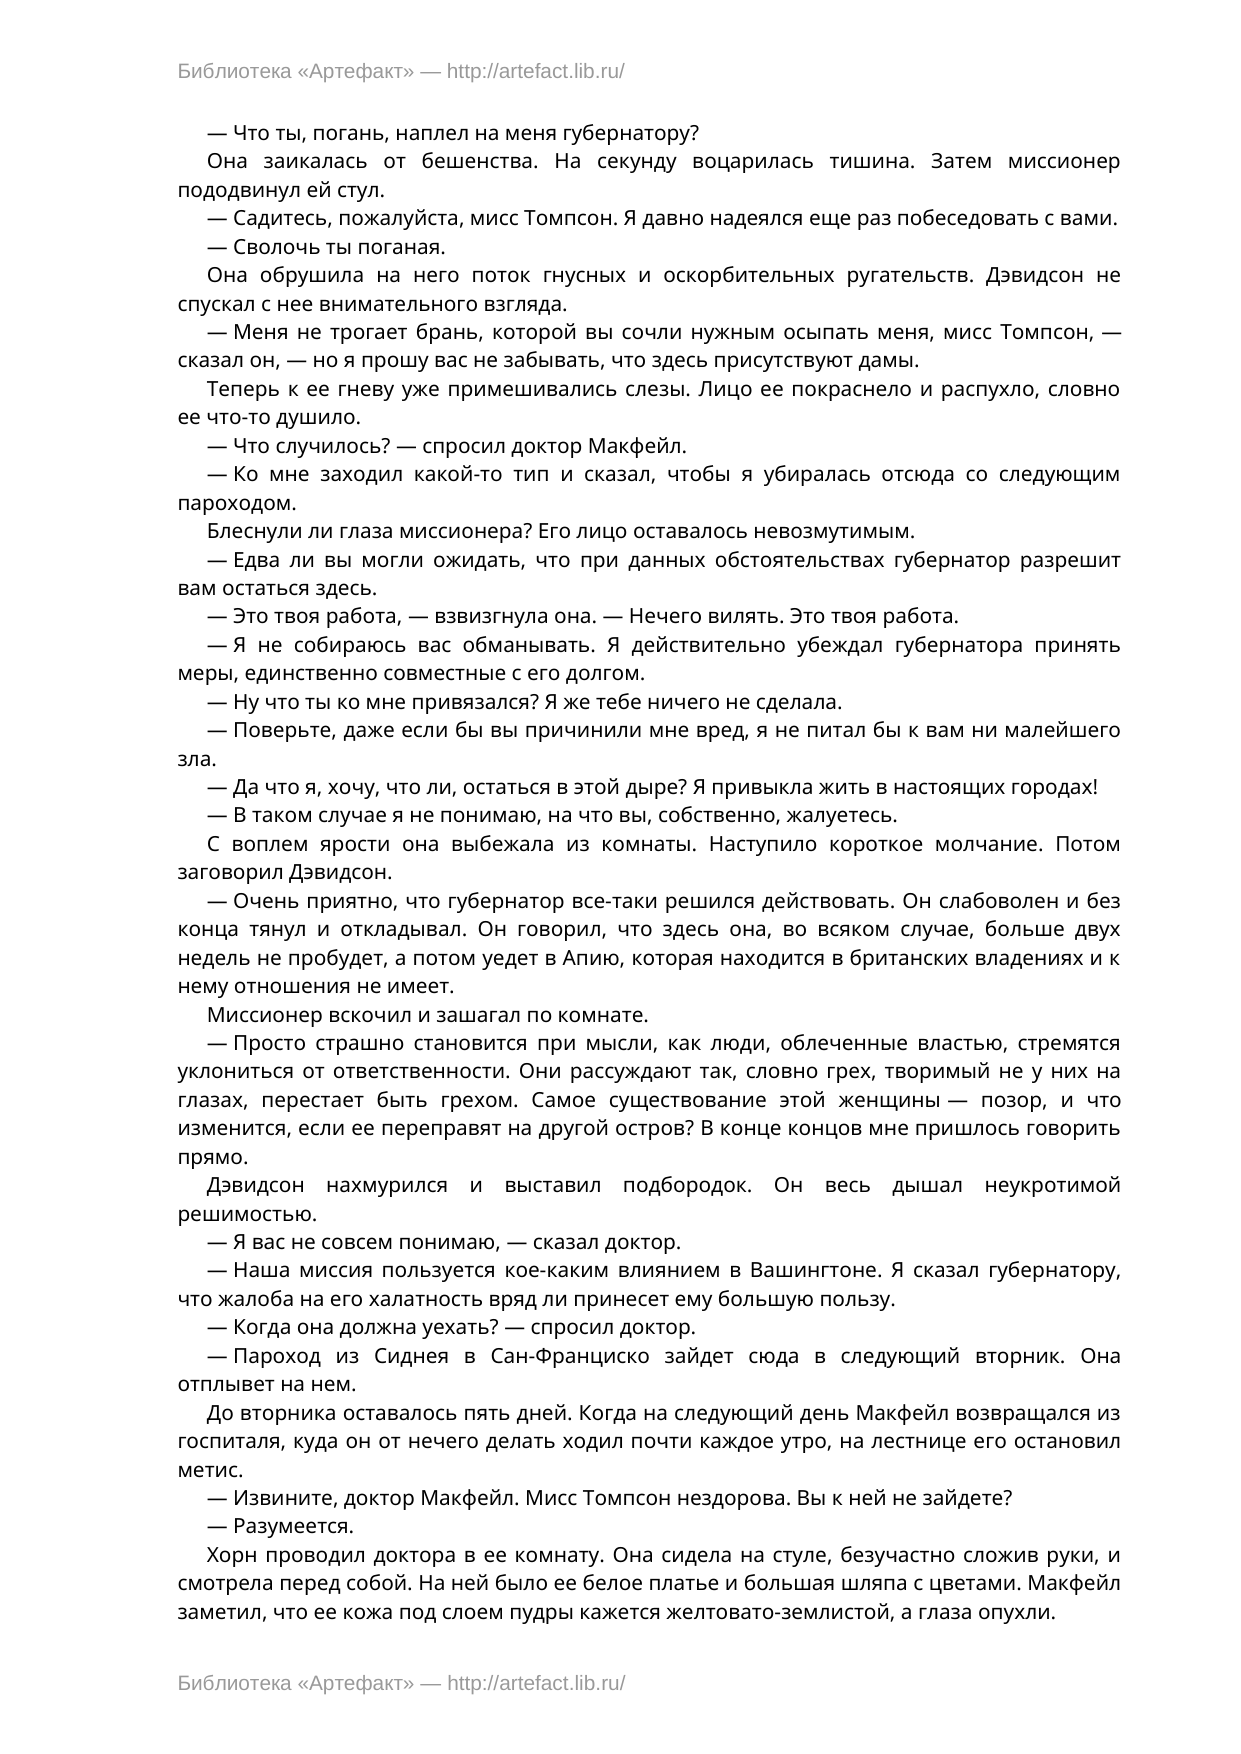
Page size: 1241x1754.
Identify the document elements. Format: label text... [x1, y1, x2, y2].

text — Меня не трогает брань, которой вы сочли нужным осыпать меня, мисс Томпсон, — сказал он, — но я прошу вас не забывать, что здесь присутствуют дамы. [177, 317, 1122, 374]
text Хорн проводил доктора в ее комнату. Она сидела на стуле, безучастно сложив руки, и смотрела перед собой. На ней было ее белое платье и большая шляпа с цветами. Макфейл заметил, что ее кожа под слоем пудры кажется желтовато-землистой, а глаза опухли. [177, 1540, 1122, 1625]
text — Садитесь, пожалуйста, мисс Томпсон. Я давно надеялся еще раз побеседовать с вами. [177, 203, 1122, 232]
text — Я не собираюсь вас обманывать. Я действительно убеждал губернатора принять меры, единственно совместные с его долгом. [177, 630, 1122, 687]
text — Ну что ты ко мне привязался? Я же тебе ничего не сделала. [177, 687, 1122, 715]
text — Ко мне заходил какой-то тип и сказал, чтобы я убиралась отсюда со следующим пароходом. [177, 459, 1122, 516]
text До вторника оставалось пять дней. Когда на следующий день Макфейл возвращался из госпиталя, куда он от нечего делать ходил почти каждое утро, на лестнице его остановил метис. [177, 1398, 1122, 1483]
text — Наша миссия пользуется кое-каким влиянием в Вашингтоне. Я сказал губернатору, что жалоба на его халатность вряд ли принесет ему большую пользу. [177, 1256, 1122, 1312]
text Она заикалась от бешенства. На секунду воцарилась тишина. Затем миссионер пододвинул ей стул. [177, 147, 1122, 203]
text Миссионер вскочил и зашагал по комнате. [177, 1000, 1122, 1028]
text — Разумеется. [177, 1512, 1122, 1540]
text — Я вас не совсем понимаю, — сказал доктор. [177, 1227, 1122, 1256]
text С воплем ярости она выбежала из комнаты. Наступило короткое молчание. Потом заговорил Дэвидсон. [177, 829, 1122, 886]
text — Когда она должна уехать? — спросил доктор. [177, 1312, 1122, 1341]
text — В таком случае я не понимаю, на что вы, собственно, жалуетесь. [177, 801, 1122, 829]
text Она обрушила на него поток гнусных и оскорбительных ругательств. Дэвидсон не спускал с нее внимательного взгляда. [177, 260, 1122, 317]
text Блеснули ли глаза миссионера? Его лицо оставалось невозмутимым. [177, 516, 1122, 545]
text — Что ты, погань, наплел на меня губернатору? [177, 118, 1122, 147]
text — Просто страшно становится при мысли, как люди, облеченные властью, стремятся уклониться от ответственности. Они рассуждают так, словно грех, творимый не у них на глазах, перестает быть грехом. Самое существование этой женщины — позор, и что изменится, если ее переправят на другой остров? В конце концов мне пришлось говорить прямо. [177, 1028, 1122, 1170]
text — Поверьте, даже если бы вы причинили мне вред, я не питал бы к вам ни малейшего зла. [177, 715, 1122, 772]
text — Извините, доктор Макфейл. Мисс Томпсон нездорова. Вы к ней не зайдете? [177, 1483, 1122, 1512]
text Теперь к ее гневу уже примешивались слезы. Лицо ее покраснело и распухло, словно ее что-то душило. [177, 374, 1122, 431]
text — Очень приятно, что губернатор все-таки решился действовать. Он слабоволен и без конца тянул и откладывал. Он говорил, что здесь она, во всяком случае, больше двух недель не пробудет, а потом уедет в Апию, которая находится в британских владениях и к нему отношения не имеет. [177, 886, 1122, 1000]
text — Пароход из Сиднея в Сан-Франциско зайдет сюда в следующий вторник. Она отплывет на нем. [177, 1341, 1122, 1398]
text — Это твоя работа, — взвизгнула она. — Нечего вилять. Это твоя работа. [177, 602, 1122, 630]
text — Что случилось? — спросил доктор Макфейл. [177, 431, 1122, 459]
text Дэвидсон нахмурился и выставил подбородок. Он весь дышал неукротимой решимостью. [177, 1170, 1122, 1227]
text — Сволочь ты поганая. [177, 232, 1122, 260]
text — Да что я, хочу, что ли, остаться в этой дыре? Я привыкла жить в настоящих городах! [177, 772, 1122, 801]
text — Едва ли вы могли ожидать, что при данных обстоятельствах губернатор разрешит вам остаться здесь. [177, 545, 1122, 602]
